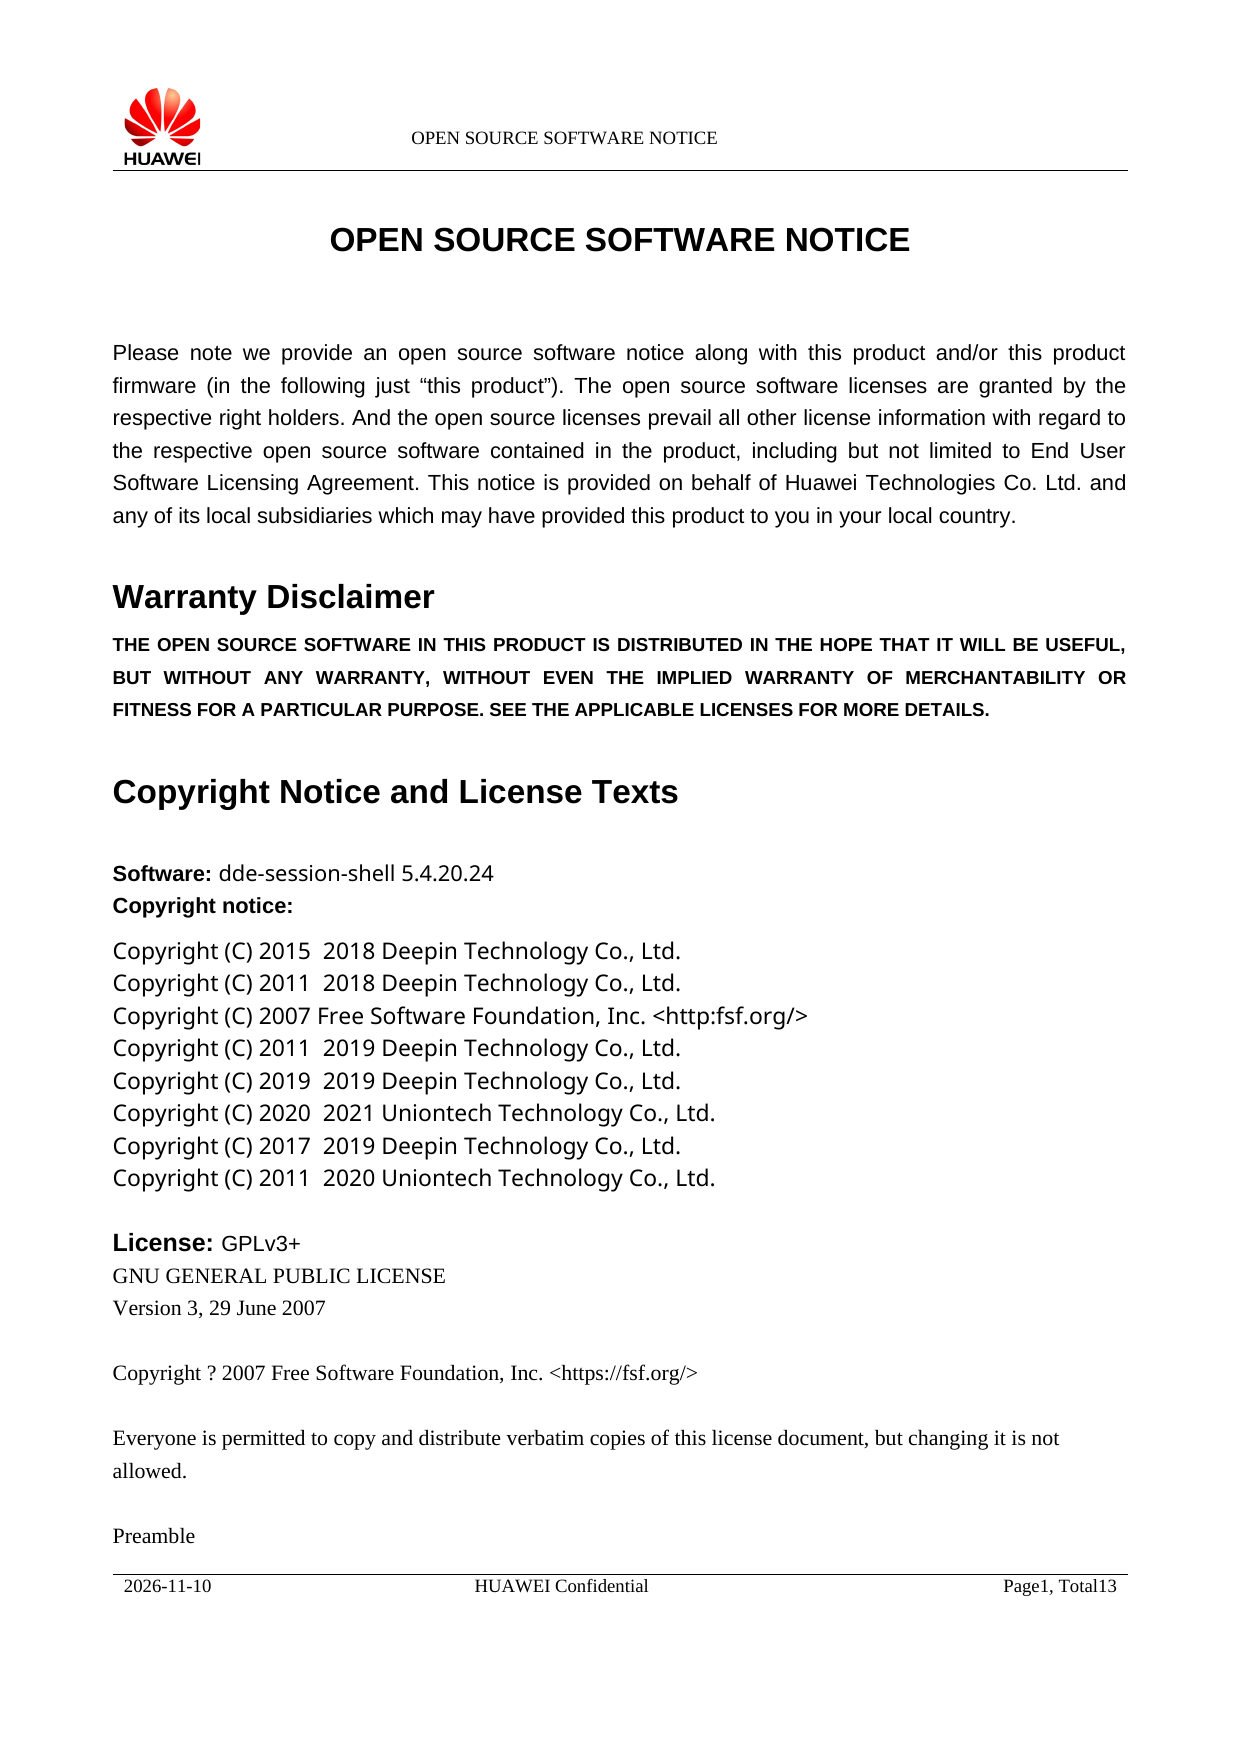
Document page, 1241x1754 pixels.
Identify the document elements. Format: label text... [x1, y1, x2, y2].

text Warranty Disclaimer [112, 564, 1128, 629]
text OPEN SOURCE SOFTWARE NOTICE [112, 206, 1128, 271]
title Software: dde-session-shell 5.4.20.24 [112, 856, 1128, 889]
text Copyright Notice and License Texts [112, 759, 1128, 824]
text Copyright (C) 2015 2018 Deepin Technology Co., Ltd. Copyright (C) 2011 2018 Deepin Technology Co., Ltd. Copyright (C) 2007 Free Software Foundation, Inc. <http:fsf.org/> Copyright (C) 2011 2019 Deepin Technology Co., Ltd. Copyright (C) 2019 2019 Deepin Technology Co., Ltd. Copyright (C) 2020 2021 Uniontech Technology Co., Ltd. Copyright (C) 2017 2019 Deepin Technology Co., Ltd. Copyright (C) 2011 2020 Uniontech Technology Co., Ltd. [112, 934, 1128, 1226]
text License: GPLv3+ [112, 1226, 1128, 1259]
text Please note we provide an open source software notice along with this product and/or this product firmware (in the following just “this product”). The open source software licenses are granted by the respective right holders. And the open source licenses prevail all other license information with regard to the respective open source software contained in the product, including but not limited to End User Software Licensing Agreement. This notice is provided on behalf of Huawei Technologies Co. Ltd. and any of its local subsidiaries which may have provided this product to you in your local country. [112, 336, 1128, 531]
picture [124, 88, 201, 165]
text The open source software in this product is distributed in the hope that it will be useful, but WITHOUT ANY WARRANTY, without even the implied warranty of MERCHANTABILITY or FITNESS FOR A PARTICULAR PURPOSE. See the applicable licenses for more details. [112, 629, 1128, 726]
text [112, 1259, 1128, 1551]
text Copyright notice: [112, 889, 1128, 921]
